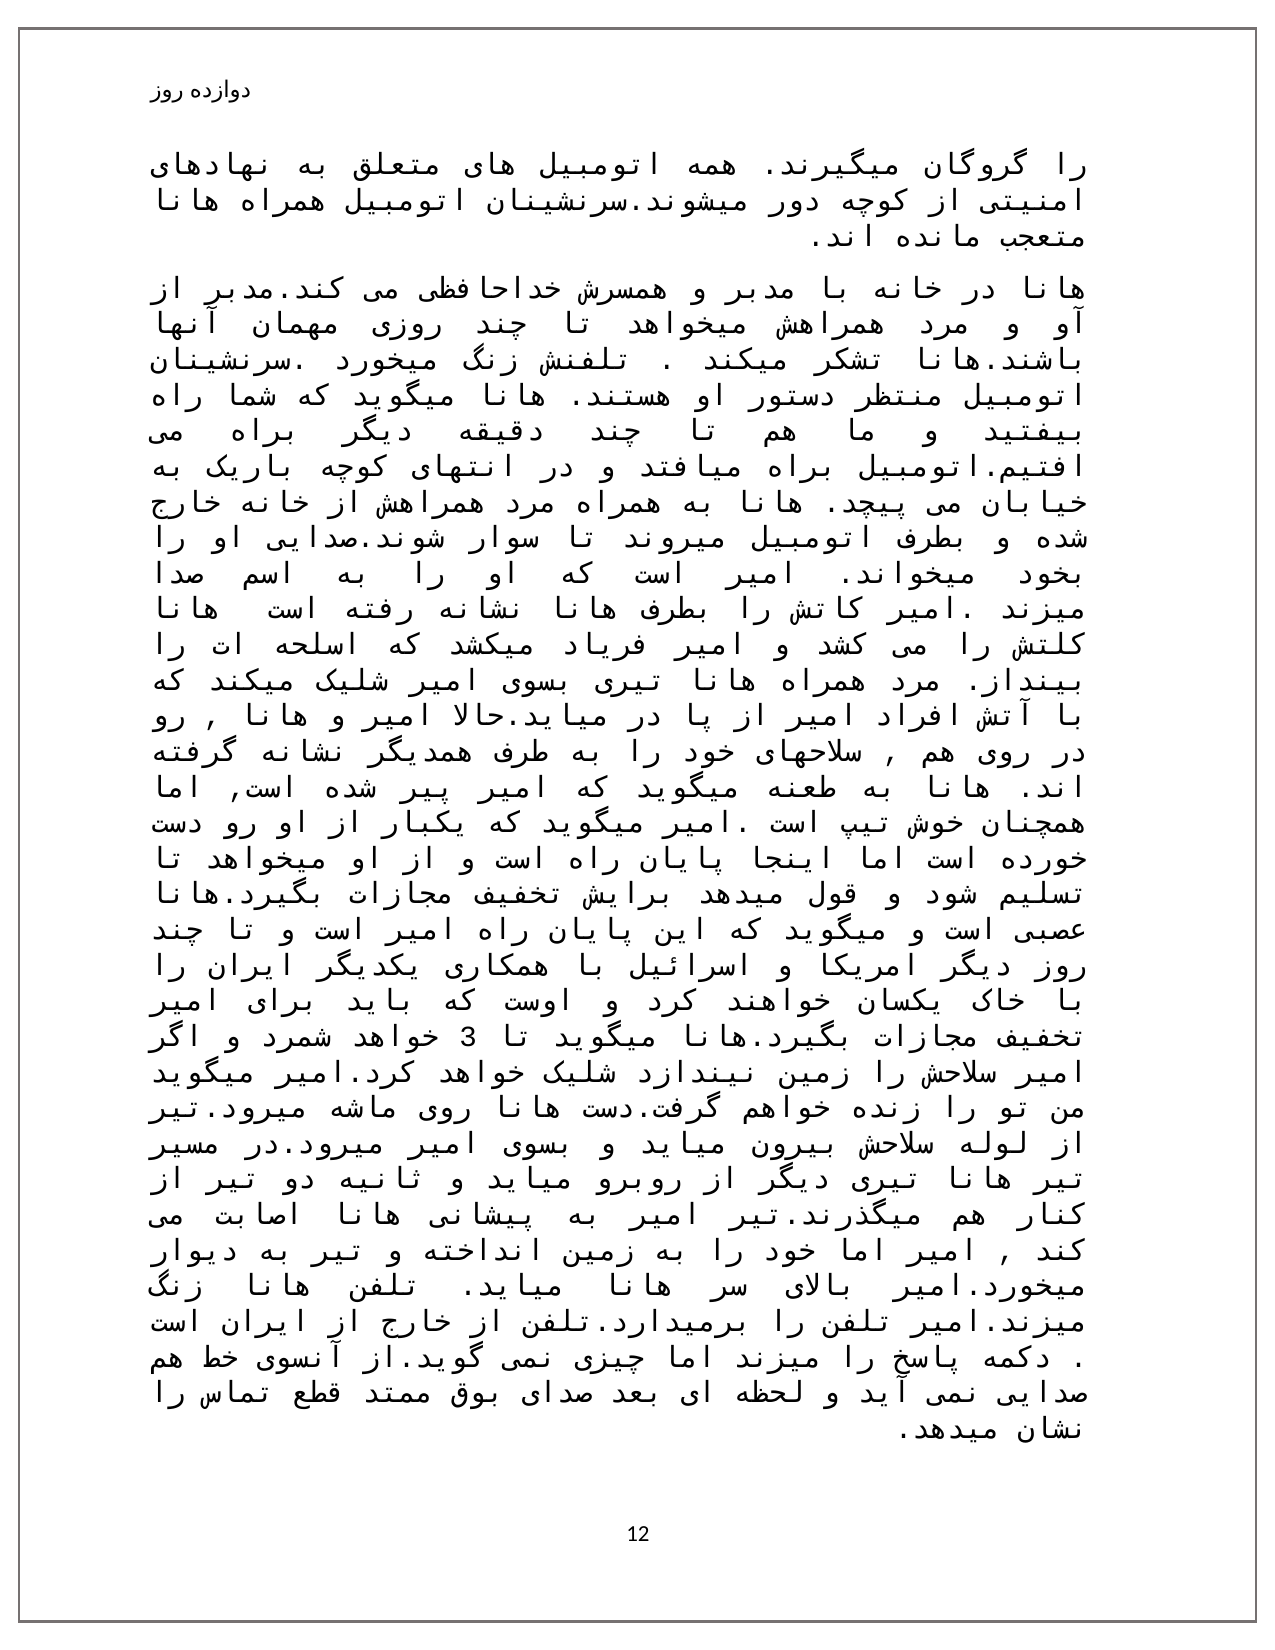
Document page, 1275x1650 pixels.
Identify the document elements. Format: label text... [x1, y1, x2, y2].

text هانا در خانه با مدبر و همسرش خداحافظی می کند.مدبر از آو و مرد همراهش میخواهد تا چند روزی مهمان آنها باشند.هانا تشکر میکند . تلفنش زنگ میخورد .سرنشینان اتومبیل منتظر دستور او هستند. هانا میگوید که شما راه بیفتید و ما هم تا چند دقیقه دیگر براه می افتیم.اتومبیل براه میافتد و در انتهای کوچه باریک به خیابان می پیچد. هانا به همراه مرد همراهش از خانه خارج شده و بطرف اتومبیل میروند تا سوار شوند.صدایی او را بخود میخواند. امیر است که او را به اسم صدا میزند .امیر کاتش را بطرف هانا نشانه رفته است هانا کلتش را می کشد و امیر فریاد میکشد که اسلحه ات را بینداز. مرد همراه هانا تیری بسوی امیر شلیک میکند که با آتش افراد امیر از پا در میاید.حالا امیر و هانا , رو در روی هم , سلاحهای خود را به طرف همدیگر نشانه گرفته اند. هانا به طعنه میگوید که امیر پیر شده است, اما همچنان خوش تیپ است .امیر میگوید که یکبار از او رو دست خورده است اما اینجا پایان راه است و از او میخواهد تا تسلیم شود و قول میدهد برایش تخفیف مجازات بگیرد.هانا عصبی است و میگوید که این پایان راه امیر است و تا چند روز دیگر امریکا و اسرائیل با همکاری یکدیگر ایران را با خاک یکسان خواهند کرد و اوست که باید برای امیر تخفیف مجازات بگیرد.هانا میگوید تا 3 خواهد شمرد و اگر امیر سلاحش را زمین نیندازد شلیک خواهد کرد.امیر میگوید من تو را زنده خواهم گرفت.دست هانا روی ماشه میرود.تیر از لوله سلاحش بیرون میاید و بسوی امیر میرود.در مسیر تیر هانا تیری دیگر از روبرو میاید و ثانیه دو تیر از کنار هم میگذرند.تیر امیر به پیشانی هانا اصابت می کند , امیر اما خود را به زمین انداخته و تیر به دیوار میخورد.امیر بالای سر هانا میاید. تلفن هانا زنگ میزند.امیر تلفن را برمیدارد.تلفن از خارج از ایران است . دکمه پاسخ را میزند اما چیزی نمی گوید.از آنسوی خط هم صدایی نمی آید و لحظه ای بعد صدای بوق ممتد قطع تماس را نشان میدهد. [150, 274, 1087, 1447]
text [150, 150, 1087, 255]
